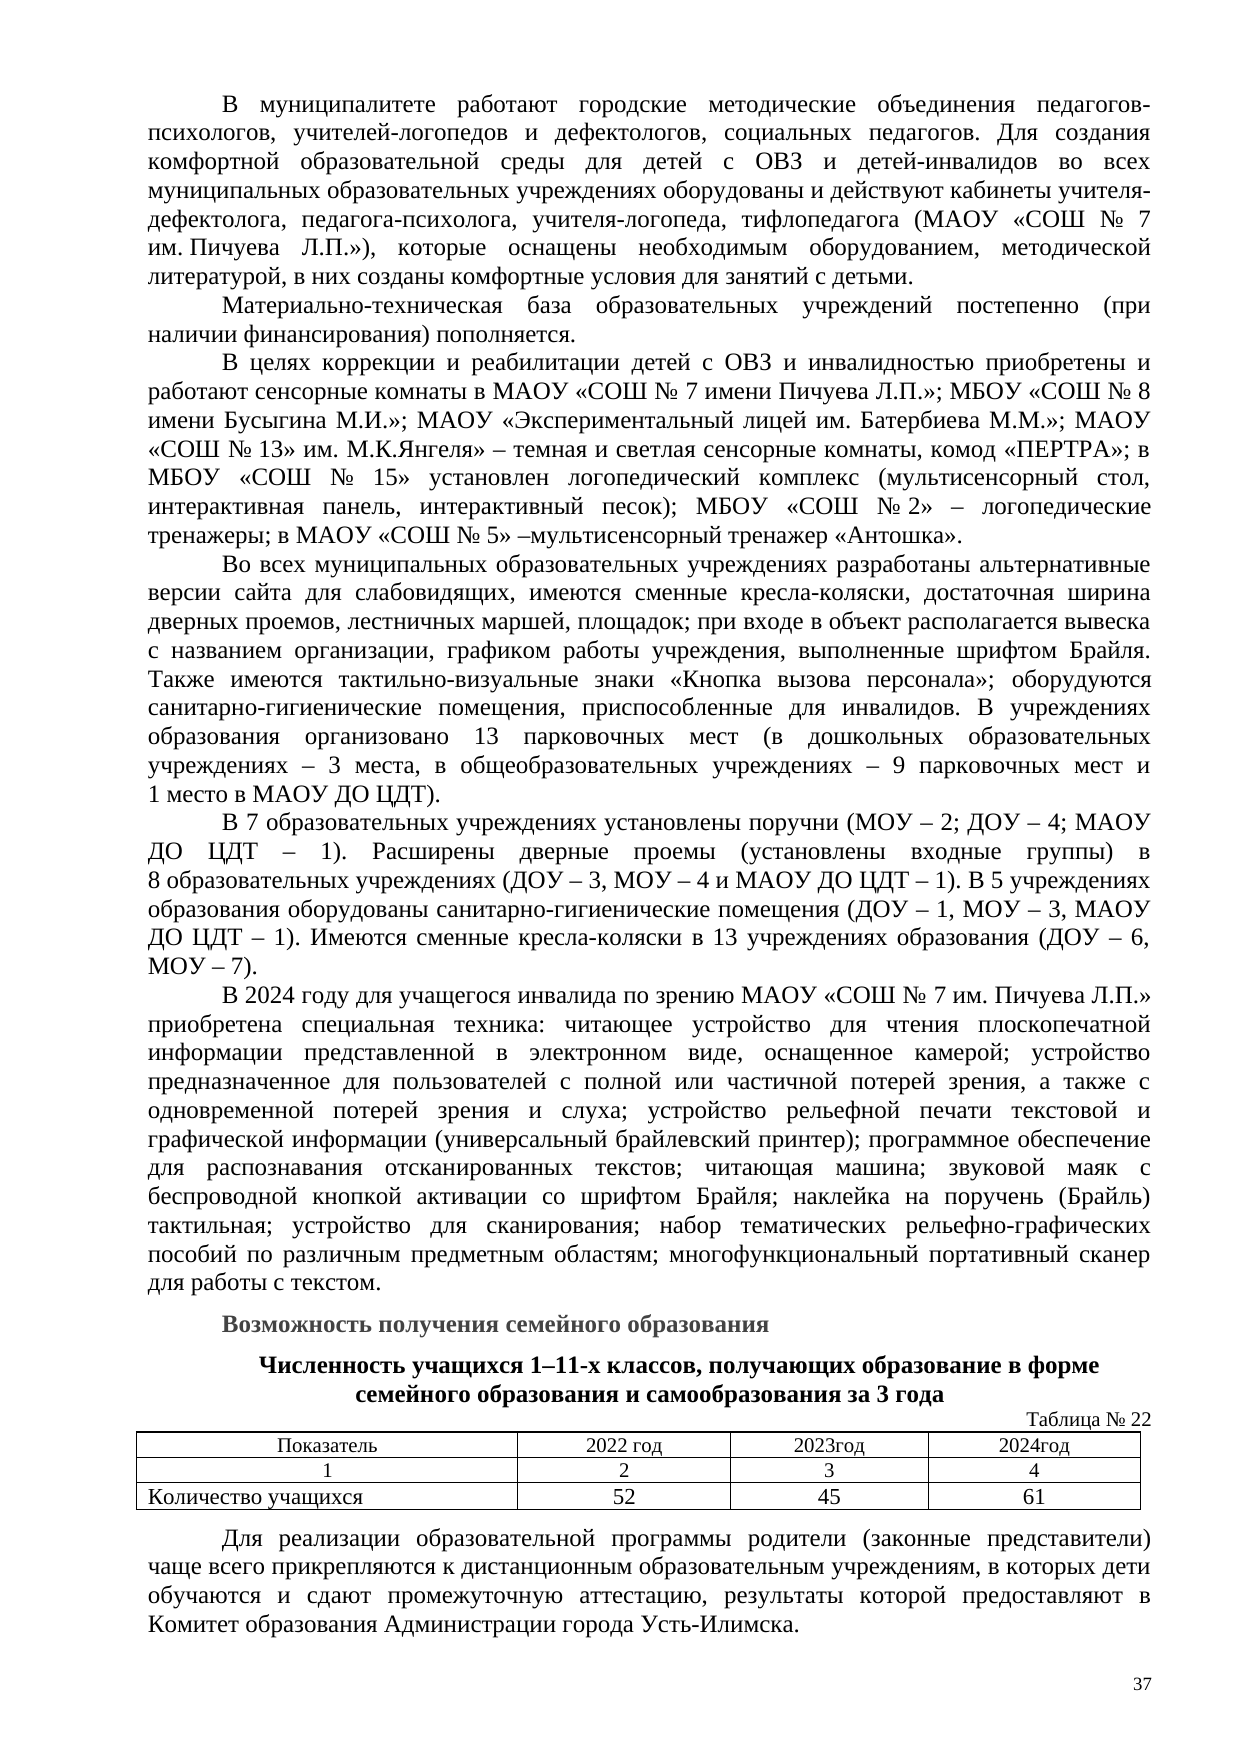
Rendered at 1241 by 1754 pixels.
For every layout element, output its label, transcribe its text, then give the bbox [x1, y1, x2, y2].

text В целях коррекции и реабилитации детей с ОВЗ и инвалидностью приобретены и работают сенсорные комнаты в МАОУ «СОШ № 7 имени Пичуева Л.П.»; МБОУ «СОШ № 8 имени Бусыгина М.И.»; МАОУ «Экспериментальный лицей им. Батербиева М.М.»; МАОУ «СОШ № 13» им. М.К.Янгеля» – темная и светлая сенсорные комнаты, комод «ПЕРТРА»; в МБОУ «СОШ № 15» установлен логопедический комплекс (мультисенсорный стол, интерактивная панель, интерактивный песок); МБОУ «СОШ № 2» – логопедические тренажеры; в МАОУ «СОШ № 5» –мультисенсорный тренажер «Антошка». [148, 347, 1152, 549]
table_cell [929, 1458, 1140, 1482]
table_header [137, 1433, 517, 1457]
text Таблица № 22 [148, 1407, 1152, 1431]
text В муниципалитете работают городские методические объединения педагогов-психологов, учителей-логопедов и дефектологов, социальных педагогов. Для создания комфортной образовательной среды для детей с ОВЗ и детей-инвалидов во всех муниципальных образовательных учреждениях оборудованы и действуют кабинеты учителя-дефектолога, педагога-психолога, учителя-логопеда, тифлопедагога (МАОУ «СОШ № 7 им. Пичуева Л.П.»), которые оснащены необходимым оборудованием, методической литературой, в них созданы комфортные условия для занятий с детьми. [148, 89, 1152, 290]
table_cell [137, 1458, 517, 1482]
text В 2024 году для учащегося инвалида по зрению МАОУ «СОШ № 7 им. Пичуева Л.П.» приобретена специальная техника: читающее устройство для чтения плоскопечатной информации представленной в электронном виде, оснащенное камерой; устройство предназначенное для пользователей с полной или частичной потерей зрения, а также с одновременной потерей зрения и слуха; устройство рельефной печати текстовой и графической информации (универсальный брайлевский принтер); программное обеспечение для распознавания отсканированных текстов; читающая машина; звуковой маяк с беспроводной кнопкой активации со шрифтом Брайля; наклейка на поручень (Брайль) тактильная; устройство для сканирования; набор тематических рельефно-графических пособий по различным предметным областям; многофункциональный портативный сканер для работы с текстом. [148, 980, 1152, 1296]
text Для реализации образовательной программы родители (законные представители) чаще всего прикрепляются к дистанционным образовательным учреждениям, в которых дети обучаются и сдают промежуточную аттестацию, результаты которой предоставляют в Комитет образования Администрации города Усть-Илимска. [148, 1523, 1152, 1638]
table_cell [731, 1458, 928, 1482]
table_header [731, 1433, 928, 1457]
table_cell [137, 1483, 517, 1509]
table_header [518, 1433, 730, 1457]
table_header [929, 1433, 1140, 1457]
text В 7 образовательных учреждениях установлены поручни (МОУ – 2; ДОУ – 4; МАОУ ДО ЦДТ – 1). Расширены дверные проемы (установлены входные группы) в 8 образовательных учреждениях (ДОУ – 3, МОУ – 4 и МАОУ ДО ЦДТ – 1). В 5 учреждениях образования оборудованы санитарно-гигиенические помещения (ДОУ – 1, МОУ – 3, МАОУ ДО ЦДТ – 1). Имеются сменные кресла-коляски в 13 учреждениях образования (ДОУ – 6, МОУ – 7). [148, 807, 1152, 980]
text Во всех муниципальных образовательных учреждениях разработаны альтернативные версии сайта для слабовидящих, имеются сменные кресла-коляски, достаточная ширина дверных проемов, лестничных маршей, площадок; при входе в объект располагается вывеска с названием организации, графиком работы учреждения, выполненные шрифтом Брайля. Также имеются тактильно-визуальные знаки «Кнопка вызова персонала»; оборудуются санитарно-гигиенические помещения, приспособленные для инвалидов. В учреждениях образования организовано 13 парковочных мест (в дошкольных образовательных учреждениях – 3 места, в общеобразовательных учреждениях – 9 парковочных мест и 1 место в МАОУ ДО ЦДТ). [148, 549, 1152, 807]
text Материально-техническая база образовательных учреждений постепенно (при наличии финансирования) пополняется. [148, 290, 1152, 347]
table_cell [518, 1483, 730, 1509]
text Численность учащихся 1–11-х классов, получающих образование в форме семейного образования и самообразования за 3 года [148, 1350, 1152, 1407]
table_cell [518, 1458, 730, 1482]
subtitle Возможность получения семейного образования [148, 1309, 1152, 1337]
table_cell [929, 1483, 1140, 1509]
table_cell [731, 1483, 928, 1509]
